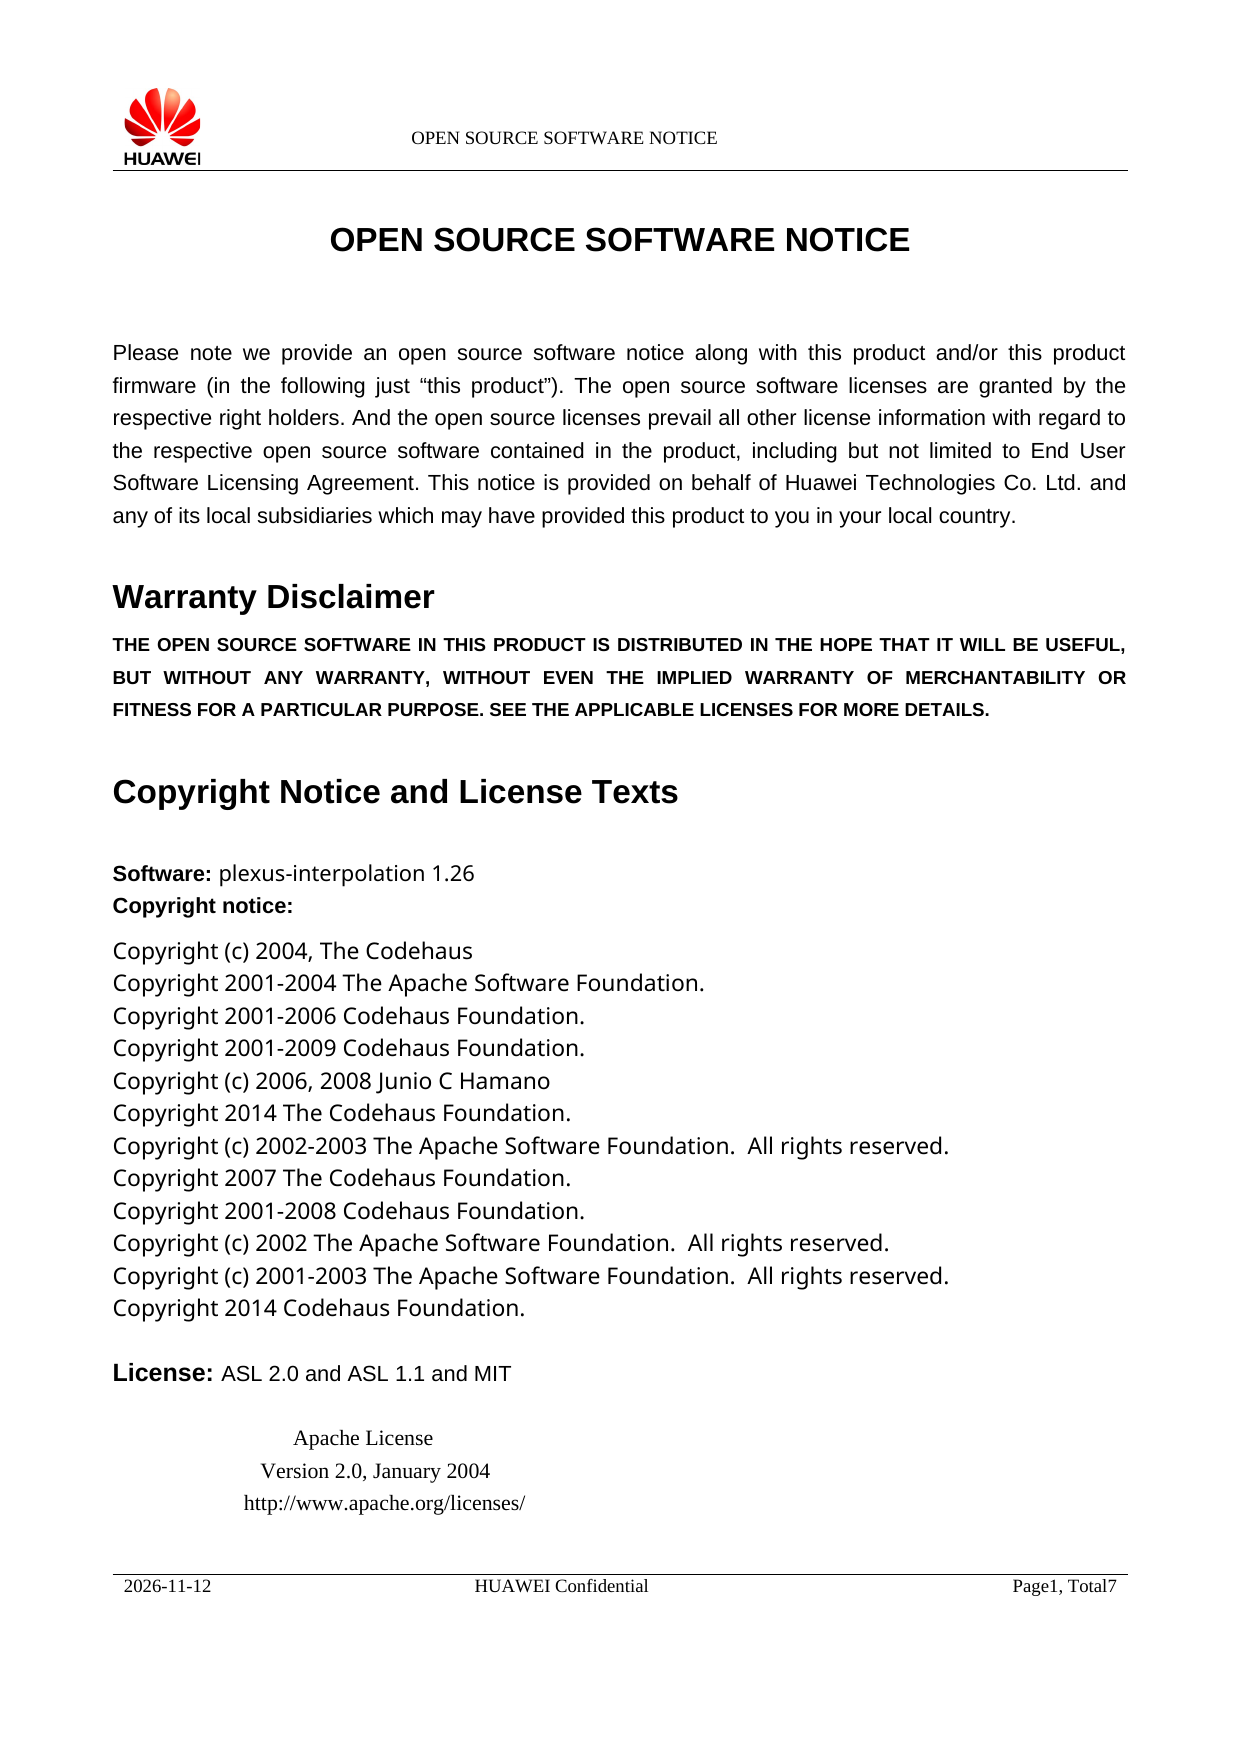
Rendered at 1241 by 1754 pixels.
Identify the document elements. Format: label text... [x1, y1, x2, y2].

title Software: plexus-interpolation 1.26 [112, 856, 1128, 889]
picture [124, 88, 201, 165]
text OPEN SOURCE SOFTWARE NOTICE [112, 206, 1128, 271]
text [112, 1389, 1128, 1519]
text The open source software in this product is distributed in the hope that it will be useful, but WITHOUT ANY WARRANTY, without even the implied warranty of MERCHANTABILITY or FITNESS FOR A PARTICULAR PURPOSE. See the applicable licenses for more details. [112, 629, 1128, 726]
text Warranty Disclaimer [112, 564, 1128, 629]
text Please note we provide an open source software notice along with this product and/or this product firmware (in the following just “this product”). The open source software licenses are granted by the respective right holders. And the open source licenses prevail all other license information with regard to the respective open source software contained in the product, including but not limited to End User Software Licensing Agreement. This notice is provided on behalf of Huawei Technologies Co. Ltd. and any of its local subsidiaries which may have provided this product to you in your local country. [112, 336, 1128, 531]
text License: ASL 2.0 and ASL 1.1 and MIT [112, 1356, 1128, 1389]
text Copyright notice: [112, 889, 1128, 921]
text Copyright Notice and License Texts [112, 759, 1128, 824]
text Copyright (c) 2004, The Codehaus Copyright 2001-2004 The Apache Software Foundation. Copyright 2001-2006 Codehaus Foundation. Copyright 2001-2009 Codehaus Foundation. Copyright (c) 2006, 2008 Junio C Hamano Copyright 2014 The Codehaus Foundation. Copyright (c) 2002-2003 The Apache Software Foundation. All rights reserved. Copyright 2007 The Codehaus Foundation. Copyright 2001-2008 Codehaus Foundation. Copyright (c) 2002 The Apache Software Foundation. All rights reserved. Copyright (c) 2001-2003 The Apache Software Foundation. All rights reserved. Copyright 2014 Codehaus Foundation. [112, 934, 1128, 1356]
